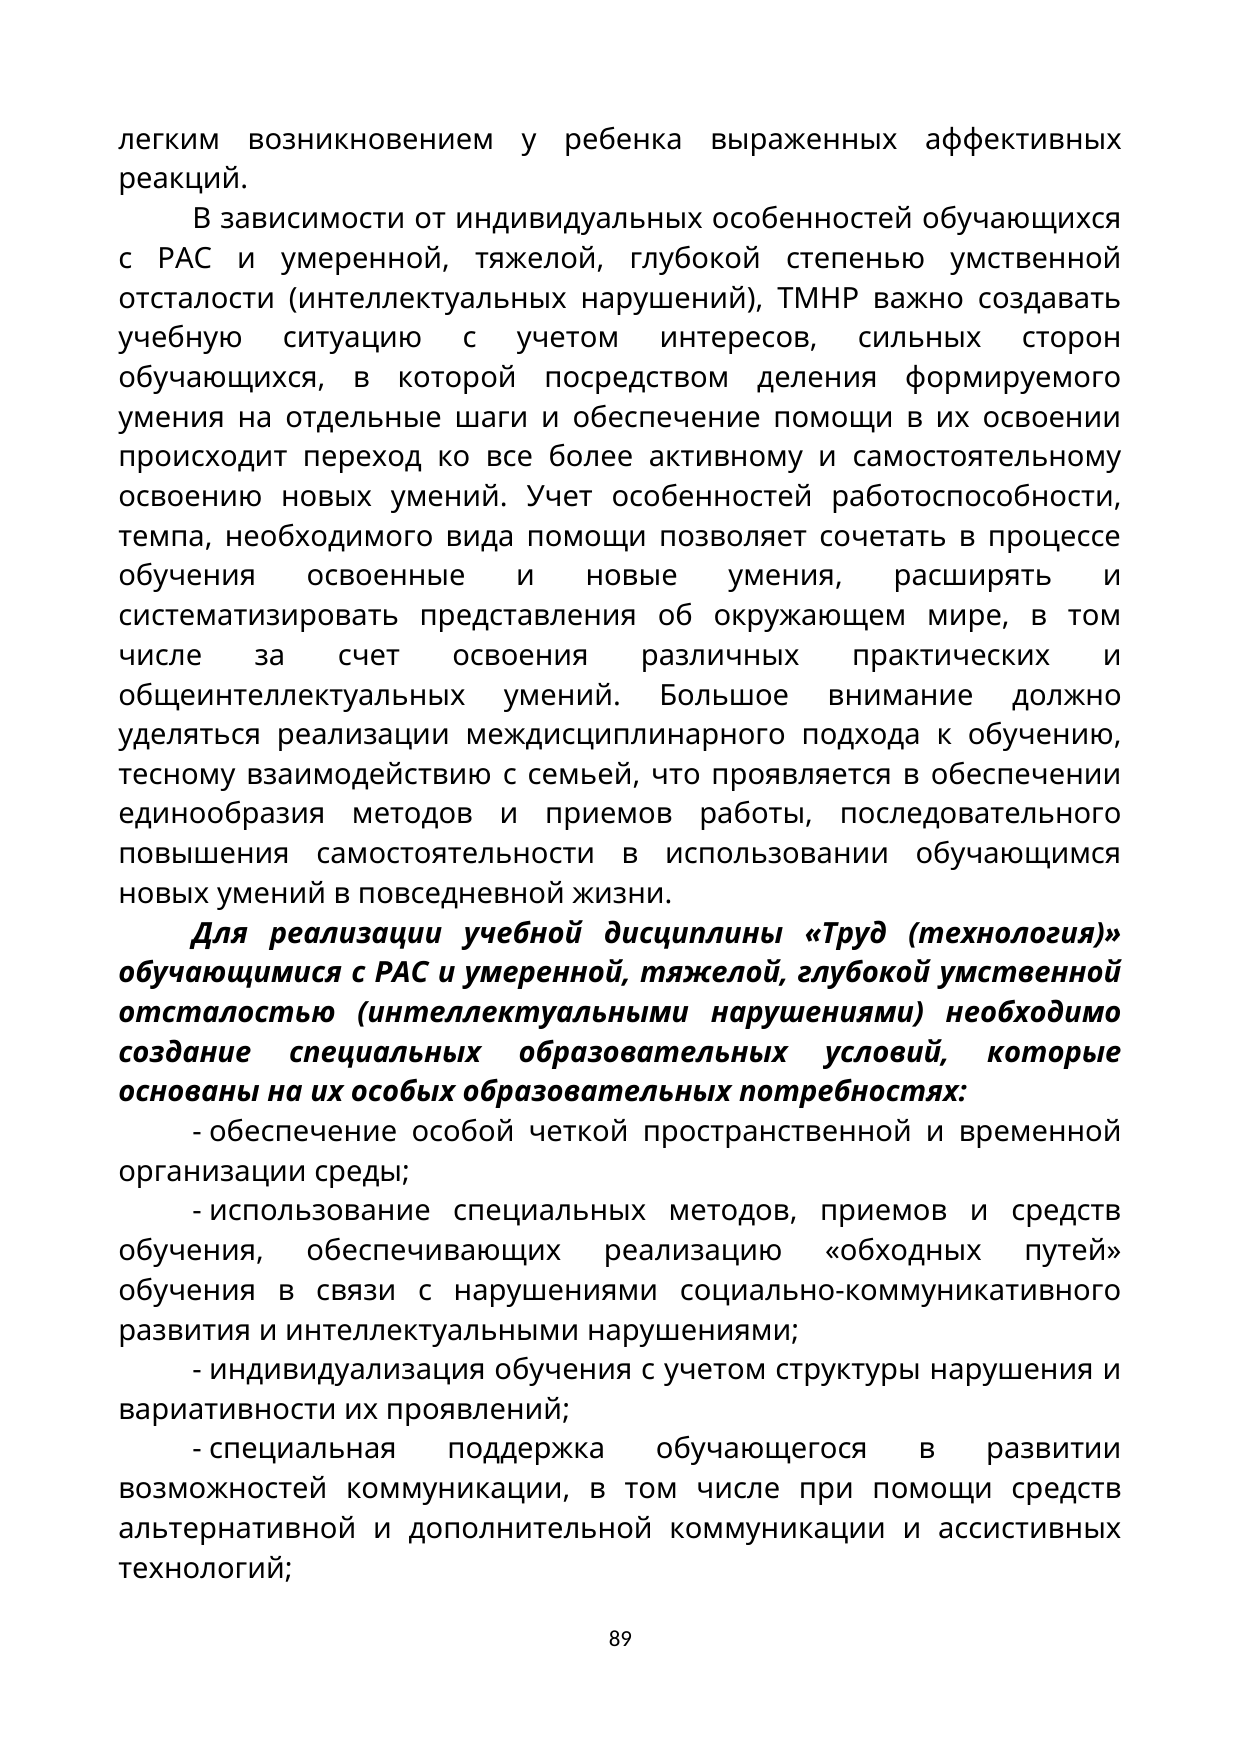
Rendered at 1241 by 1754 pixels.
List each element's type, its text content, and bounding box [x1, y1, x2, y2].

text - специальная поддержка обучающегося в развитии возможностей коммуникации, в том числе при помощи средств альтернативной и дополнительной коммуникации и ассистивных технологий; [118, 1428, 1122, 1587]
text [118, 118, 1122, 197]
text - обеспечение особой четкой пространственной и временной организации среды; [118, 1110, 1122, 1190]
text - индивидуализация обучения с учетом структуры нарушения и вариативности их проявлений; [118, 1348, 1122, 1428]
text В зависимости от индивидуальных особенностей обучающихся с РАС и умеренной, тяжелой, глубокой степенью умственной отсталости (интеллектуальных нарушений), ТМНР важно создавать учебную ситуацию с учетом интересов, сильных сторон обучающихся, в которой посредством деления формируемого умения на отдельные шаги и обеспечение помощи в их освоении происходит переход ко все более активному и самостоятельному освоению новых умений. Учет особенностей работоспособности, темпа, необходимого вида помощи позволяет сочетать в процессе обучения освоенные и новые умения, расширять и систематизировать представления об окружающем мире, в том числе за счет освоения различных практических и общеинтеллектуальных умений. Большое внимание должно уделяться реализации междисциплинарного подхода к обучению, тесному взаимодействию с семьей, что проявляется в обеспечении единообразия методов и приемов работы, последовательного повышения самостоятельности в использовании обучающимся новых умений в повседневной жизни. [118, 197, 1122, 912]
text Для реализации учебной дисциплины «Труд (технология)» обучающимися с РАС и умеренной, тяжелой, глубокой умственной отсталостью (интеллектуальными нарушениями) необходимо создание специальных образовательных условий, которые основаны на их особых образовательных потребностях: [118, 912, 1122, 1110]
text - использование специальных методов, приемов и средств обучения, обеспечивающих реализацию «обходных путей» обучения в связи с нарушениями социально-коммуникативного развития и интеллектуальными нарушениями; [118, 1190, 1122, 1348]
